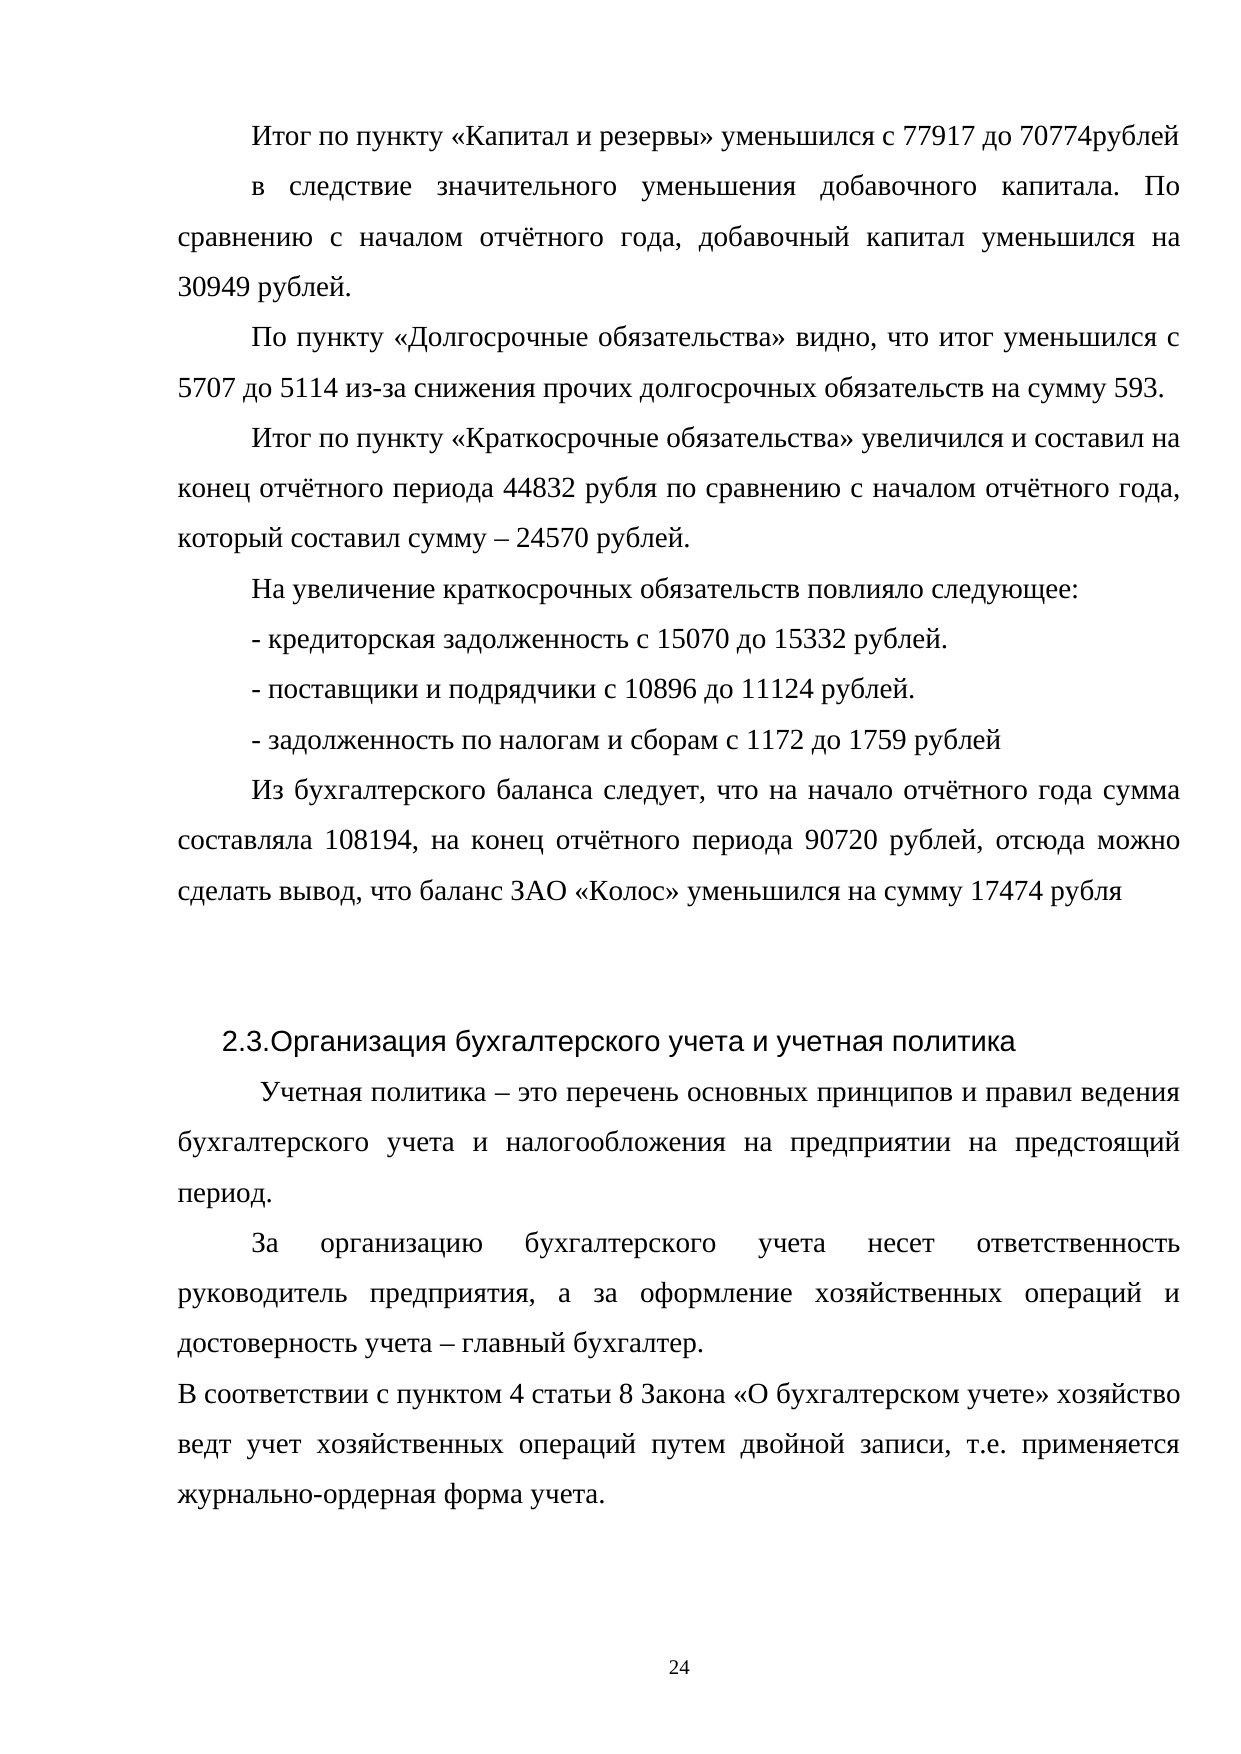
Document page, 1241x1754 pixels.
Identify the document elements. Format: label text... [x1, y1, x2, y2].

text Итог по пункту «Краткосрочные обязательства» увеличился и составил на конец отчётного периода 44832 рубля по сравнению с началом отчётного года, который составил сумму – 24570 рублей. [177, 420, 1181, 554]
text Из бухгалтерского баланса следует, что на начало отчётного года сумма составляла 108194, на конец отчётного периода 90720 рублей, отсюда можно сделать вывод, что баланс ЗАО «Колос» уменьшился на сумму 17474 рубля [177, 772, 1181, 906]
text Учетная политика – это перечень основных принципов и правил ведения бухгалтерского учета и налогообложения на предприятии на предстоящий период. [177, 1074, 1181, 1208]
text Итог по пункту «Капитал и резервы» уменьшился с 77917 до 70774рублей [177, 118, 1181, 152]
text - поставщики и подрядчики с 10896 до 11124 рублей. [177, 672, 1181, 705]
text - задолженность по налогам и сборам с 1172 до 1759 рублей [177, 722, 1181, 755]
text За организацию бухгалтерского учета несет ответственность руководитель предприятия, а за оформление хозяйственных операций и достоверность учета – главный бухгалтер. [177, 1225, 1181, 1359]
text - кредиторская задолженность с 15070 до 15332 рублей. [177, 621, 1181, 655]
text В соответствии с пунктом 4 статьи 8 Закона «О бухгалтерском учете» хозяйство ведт учет хозяйственных операций путем двойной записи, т.е. применяется журнально-ордерная форма учета. [177, 1376, 1181, 1510]
text На увеличение краткосрочных обязательств повлияло следующее: [177, 571, 1181, 604]
text 2.3.Организация бухгалтерского учета и учетная политика [177, 1024, 1181, 1057]
text в следствие значительного уменьшения добавочного капитала. По сравнению с началом отчётного года, добавочный капитал уменьшился на 30949 рублей. [177, 168, 1181, 303]
text По пункту «Долгосрочные обязательства» видно, что итог уменьшился с 5707 до 5114 из-за снижения прочих долгосрочных обязательств на сумму 593. [177, 319, 1181, 403]
